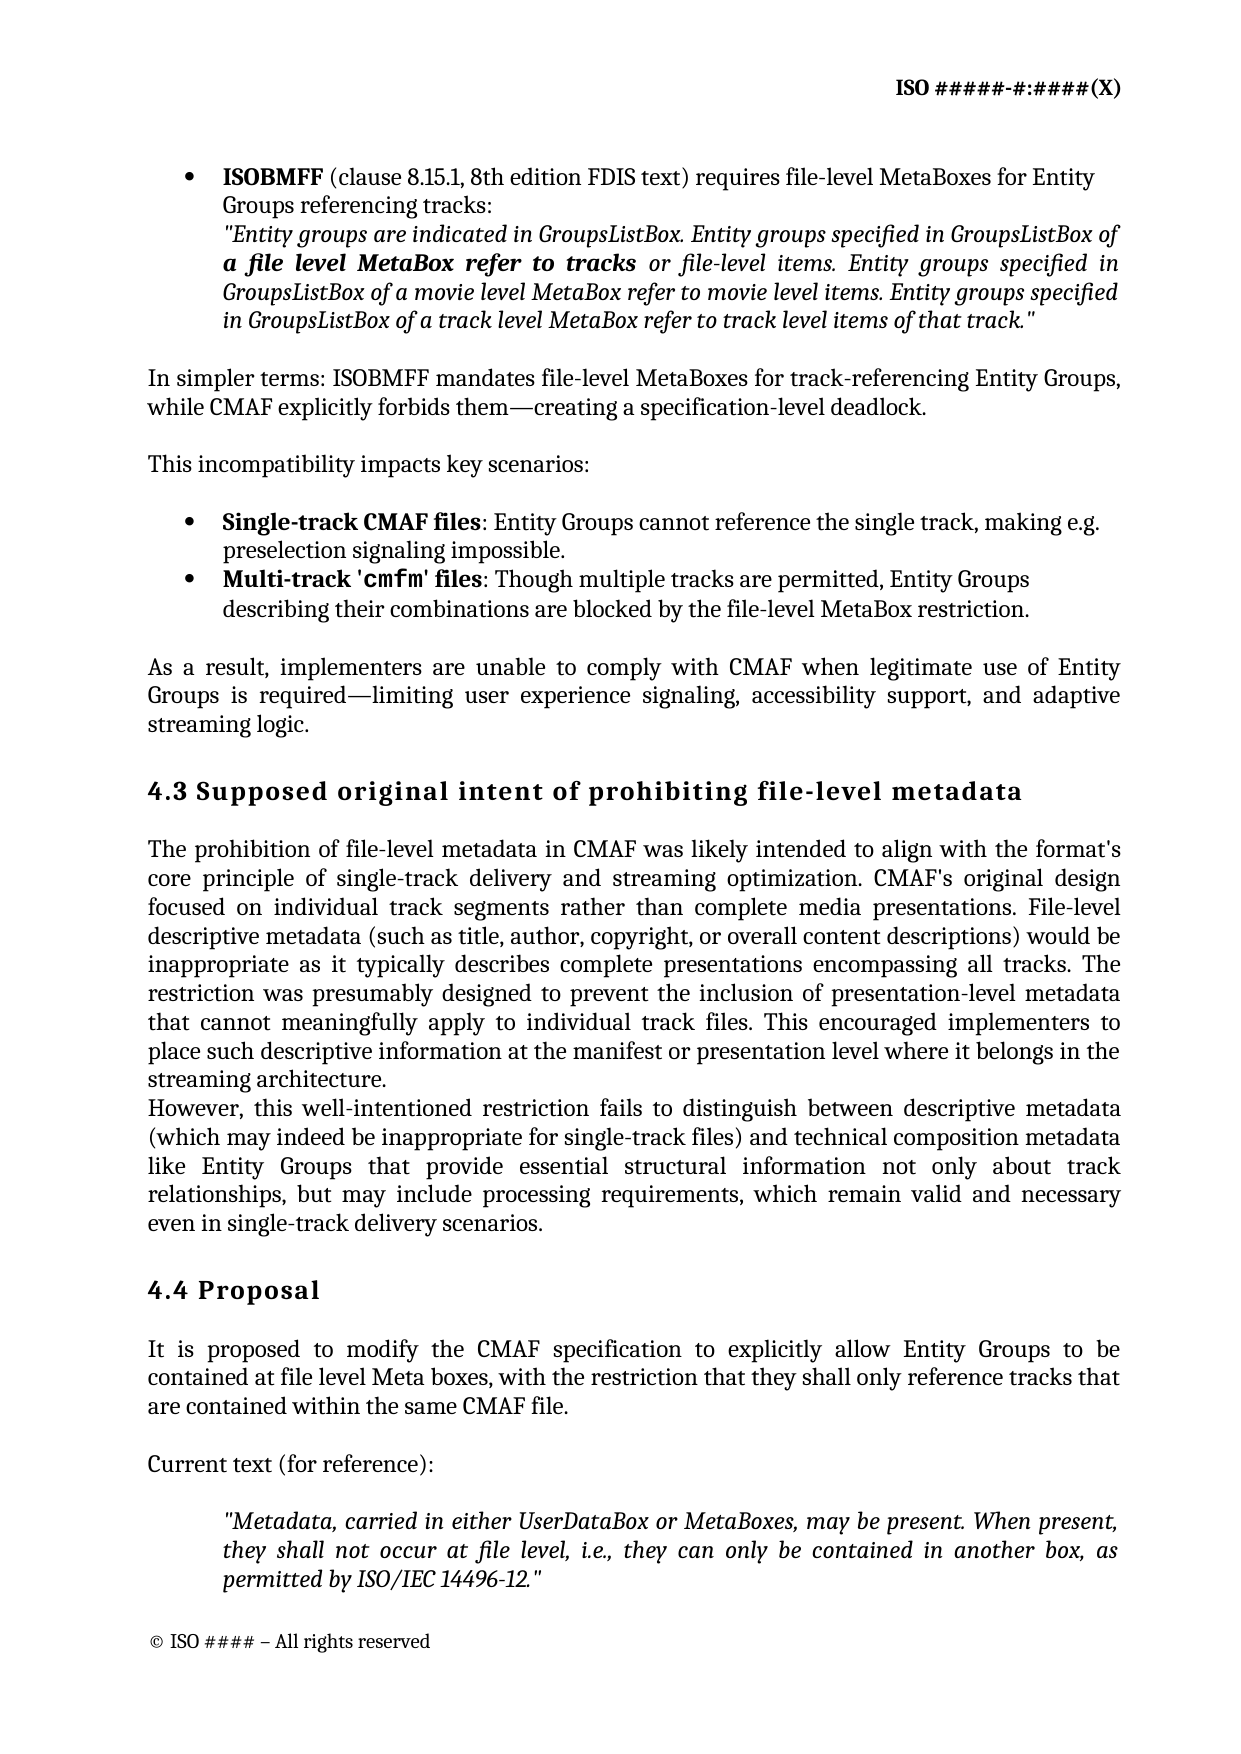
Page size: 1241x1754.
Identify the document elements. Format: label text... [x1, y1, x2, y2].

subtitle 4.3 Supposed original intent of prohibiting file-level metadata [148, 776, 1122, 807]
list Single-track CMAF files: Entity Groups cannot reference the single track, making e.g. preselection signaling impossible. [185, 507, 1122, 565]
text However, this well-intentioned restriction fails to distinguish between descriptive metadata (which may indeed be inappropriate for single-track files) and technical composition metadata like Entity Groups that provide essential structural information not only about track relationships, but may include processing requirements, which remain valid and necessary even in single-track delivery scenarios. [148, 1094, 1122, 1238]
text Current text (for reference): [148, 1449, 1122, 1478]
list Multi-track 'cmfm' files: Though multiple tracks are permitted, Entity Groups describing their combinations are blocked by the file-level MetaBox restriction. [185, 565, 1122, 624]
text As a result, implementers are unable to comply with CMAF when legitimate use of Entity Groups is required—limiting user experience signaling, accessibility support, and adaptive streaming logic. [148, 652, 1122, 739]
text The prohibition of file-level metadata in CMAF was likely intended to align with the format's core principle of single-track delivery and streaming optimization. CMAF's original design focused on individual track segments rather than complete media presentations. File-level descriptive metadata (such as title, author, copyright, or overall content descriptions) would be inappropriate as it typically describes complete presentations encompassing all tracks. The restriction was presumably designed to prevent the inclusion of presentation-level metadata that cannot meaningfully apply to individual track files. This encouraged implementers to place such descriptive information at the manifest or presentation level where it belongs in the streaming architecture. [148, 835, 1122, 1094]
text "Entity groups are indicated in GroupsListBox. Entity groups specified in GroupsListBox of a file level MetaBox refer to tracks or file-level items. Entity groups specified in GroupsListBox of a movie level MetaBox refer to movie level items. Entity groups specified in GroupsListBox of a track level MetaBox refer to track level items of that track." [223, 220, 1122, 335]
text It is proposed to modify the CMAF specification to explicitly allow Entity Groups to be contained at file level Meta boxes, with the restriction that they shall only reference tracks that are contained within the same CMAF file. [148, 1334, 1122, 1421]
text This incompatibility impacts key scenarios: [148, 450, 1122, 479]
text In simpler terms: ISOBMFF mandates file-level MetaBoxes for track-referencing Entity Groups, while CMAF explicitly forbids them—creating a specification-level deadlock. [148, 364, 1122, 421]
subtitle 4.4 Proposal [148, 1275, 1122, 1307]
text "Metadata, carried in either UserDataBox or MetaBoxes, may be present. When present, they shall not occur at file level, i.e., they can only be contained in another box, as permitted by ISO/IEC 14496-12." [223, 1507, 1122, 1593]
list ISOBMFF (clause 8.15.1, 8th edition FDIS text) requires file-level MetaBoxes for Entity Groups referencing tracks: [185, 162, 1122, 220]
